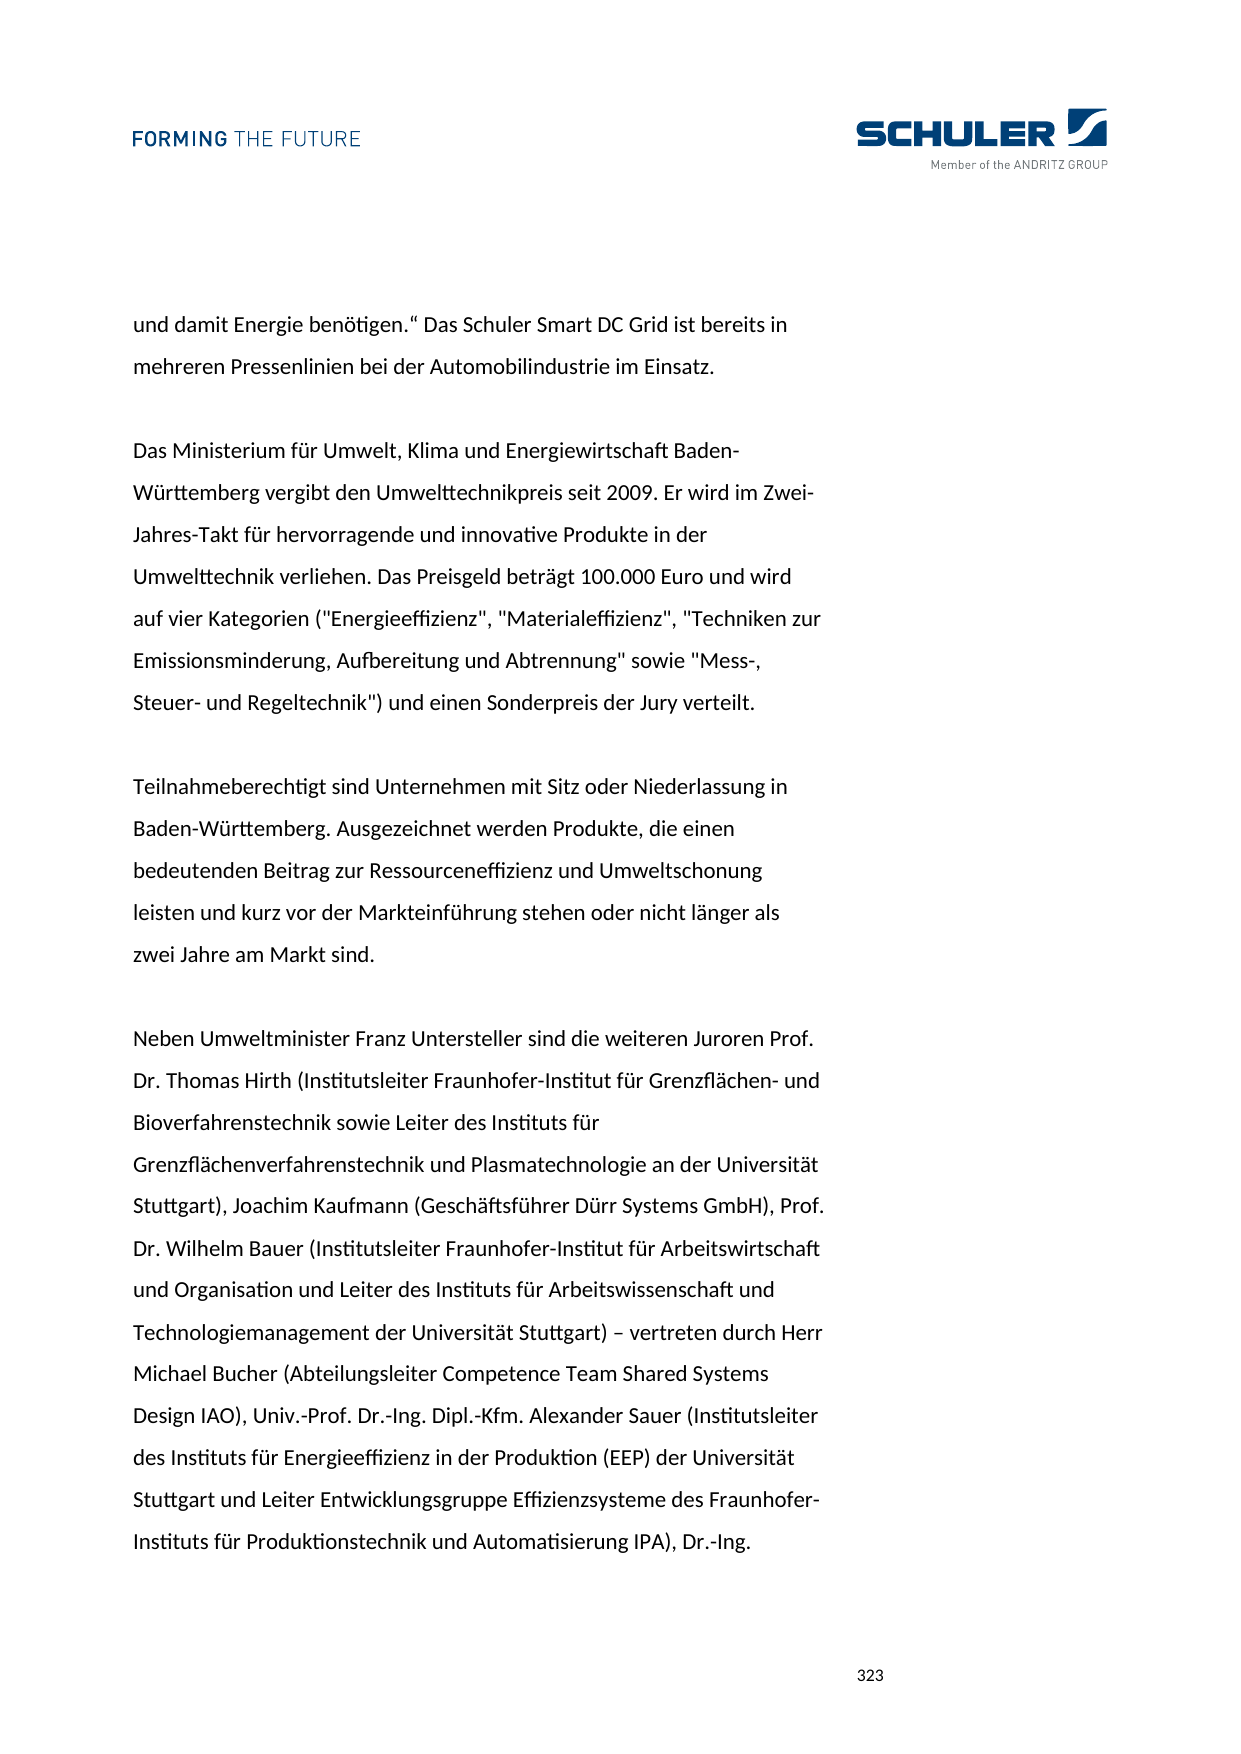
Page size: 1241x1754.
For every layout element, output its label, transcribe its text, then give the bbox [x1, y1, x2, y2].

text Teilnahmeberechtigt sind Unternehmen mit Sitz oder Niederlassung in Baden-Württemberg. Ausgezeichnet werden Produkte, die einen bedeutenden Beitrag zur Ressourceneffizienz und Umweltschonung leisten und kurz vor der Markteinführung stehen oder nicht länger als zwei Jahre am Markt sind. [133, 772, 827, 968]
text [133, 1024, 827, 1556]
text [133, 310, 827, 380]
text Das Ministerium für Umwelt, Klima und Energiewirtschaft Baden-Württemberg vergibt den Umwelttechnikpreis seit 2009. Er wird im Zwei-Jahres-Takt für hervorragende und innovative Produkte in der Umwelttechnik verliehen. Das Preisgeld beträgt 100.000 Euro und wird auf vier Kategorien ("Energieeffizienz", "Materialeffizienz", "Techniken zur Emissionsminderung, Aufbereitung und Abtrennung" sowie "Mess-, Steuer- und Regeltechnik") und einen Sonderpreis der Jury verteilt. [133, 436, 827, 716]
